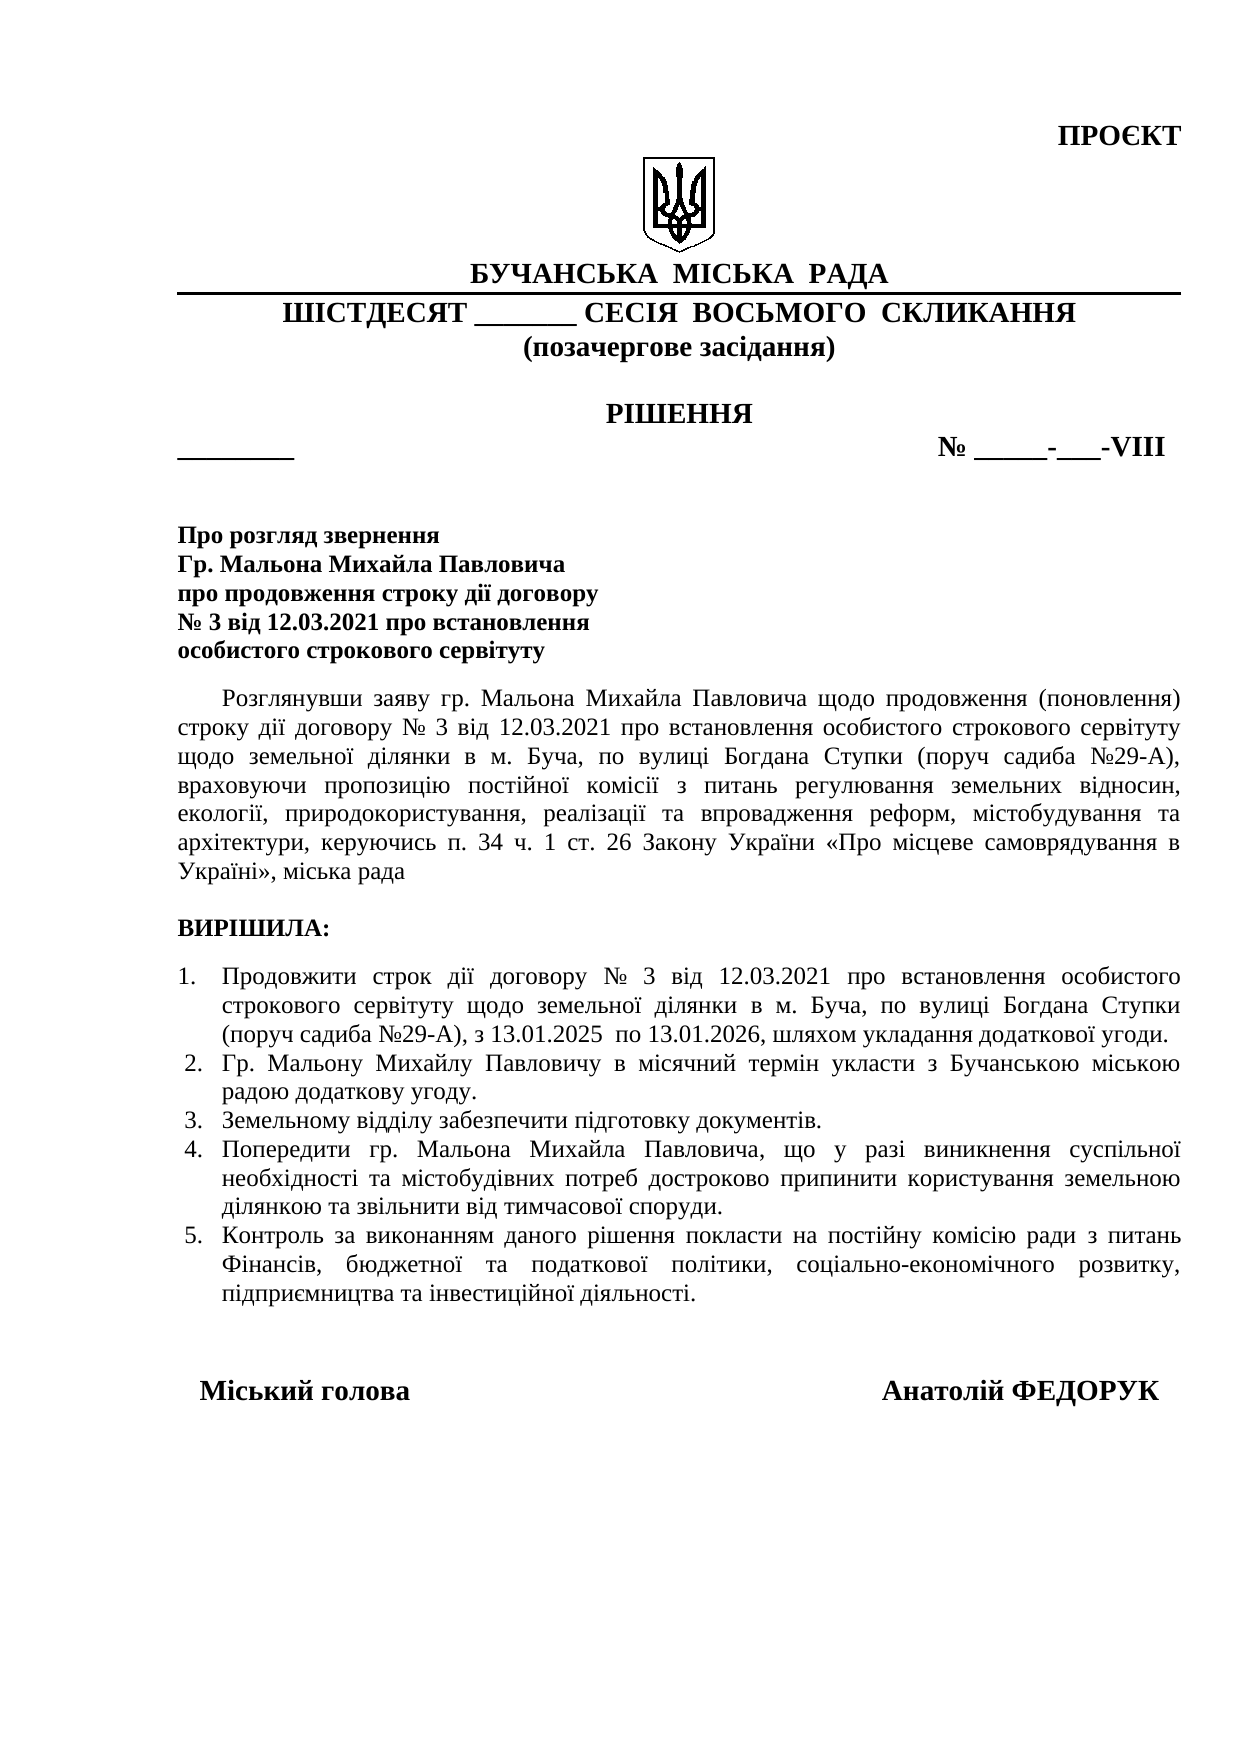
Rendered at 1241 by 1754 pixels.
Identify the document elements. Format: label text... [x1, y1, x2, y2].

text (позачергове засідання) [177, 329, 1181, 362]
text Про розгляд звернення [177, 520, 1181, 549]
text ПРОЄКТ [177, 118, 1181, 152]
list Попередити гр. Мальона Михайла Павловича, що у разі виникнення суспільної необхідності та містобудівних потреб достроково припинити користування земельною ділянкою та звільнити від тимчасової споруди. [184, 1134, 1181, 1220]
text № 3 від 12.03.2021 про встановлення [177, 607, 1181, 635]
text БУЧАНСЬКА МІСЬКА РАДА [177, 256, 1181, 292]
text ВИРІШИЛА: [177, 913, 1181, 942]
list Контроль за виконанням даного рішення покласти на постійну комісію ради з питань Фінансів, бюджетної та податкової політики, соціально-економічного розвитку, підприємництва та інвестиційної діяльності. [184, 1220, 1181, 1306]
text Міський голова Анатолій ФЕДОРУК [177, 1373, 1181, 1407]
text Розглянувши заяву гр. Мальона Михайла Павловича щодо продовження (поновлення) строку дії договору № 3 від 12.03.2021 про встановлення особистого строкового сервітуту щодо земельної ділянки в м. Буча, по вулиці Богдана Ступки (поруч садиба №29-А), враховуючи пропозицію постійної комісії з питань регулювання земельних відносин, екології, природокористування, реалізації та впровадження реформ, містобудування та архітектури, керуючись п. 34 ч. 1 ст. 26 Закону України «Про місцеве самоврядування в Україні», міська рада [177, 683, 1181, 885]
text Гр. Мальона Михайла Павловича [177, 549, 1181, 578]
list Продовжити строк дії договору № 3 від 12.03.2021 про встановлення особистого строкового сервітуту щодо земельної ділянки в м. Буча, по вулиці Богдана Ступки (поруч садиба №29-А), з 13.01.2025 по 13.01.2026, шляхом укладання додаткової угоди. [177, 961, 1181, 1048]
text ШІСТДЕСЯТ _______ СЕСІЯ ВОСЬМОГО СКЛИКАННЯ [177, 295, 1181, 329]
text РІШЕННЯ [177, 396, 1181, 429]
text ________ № _____-___-VІІІ [177, 429, 1181, 463]
text про продовження строку дії договору [177, 578, 1181, 607]
list Гр. Мальону Михайлу Павловичу в місячний термін укласти з Бучанською міською радою додаткову угоду. [184, 1048, 1181, 1105]
list Земельному відділу забезпечити підготовку документів. [184, 1105, 1181, 1134]
text особистого строкового сервітуту [177, 635, 1181, 664]
